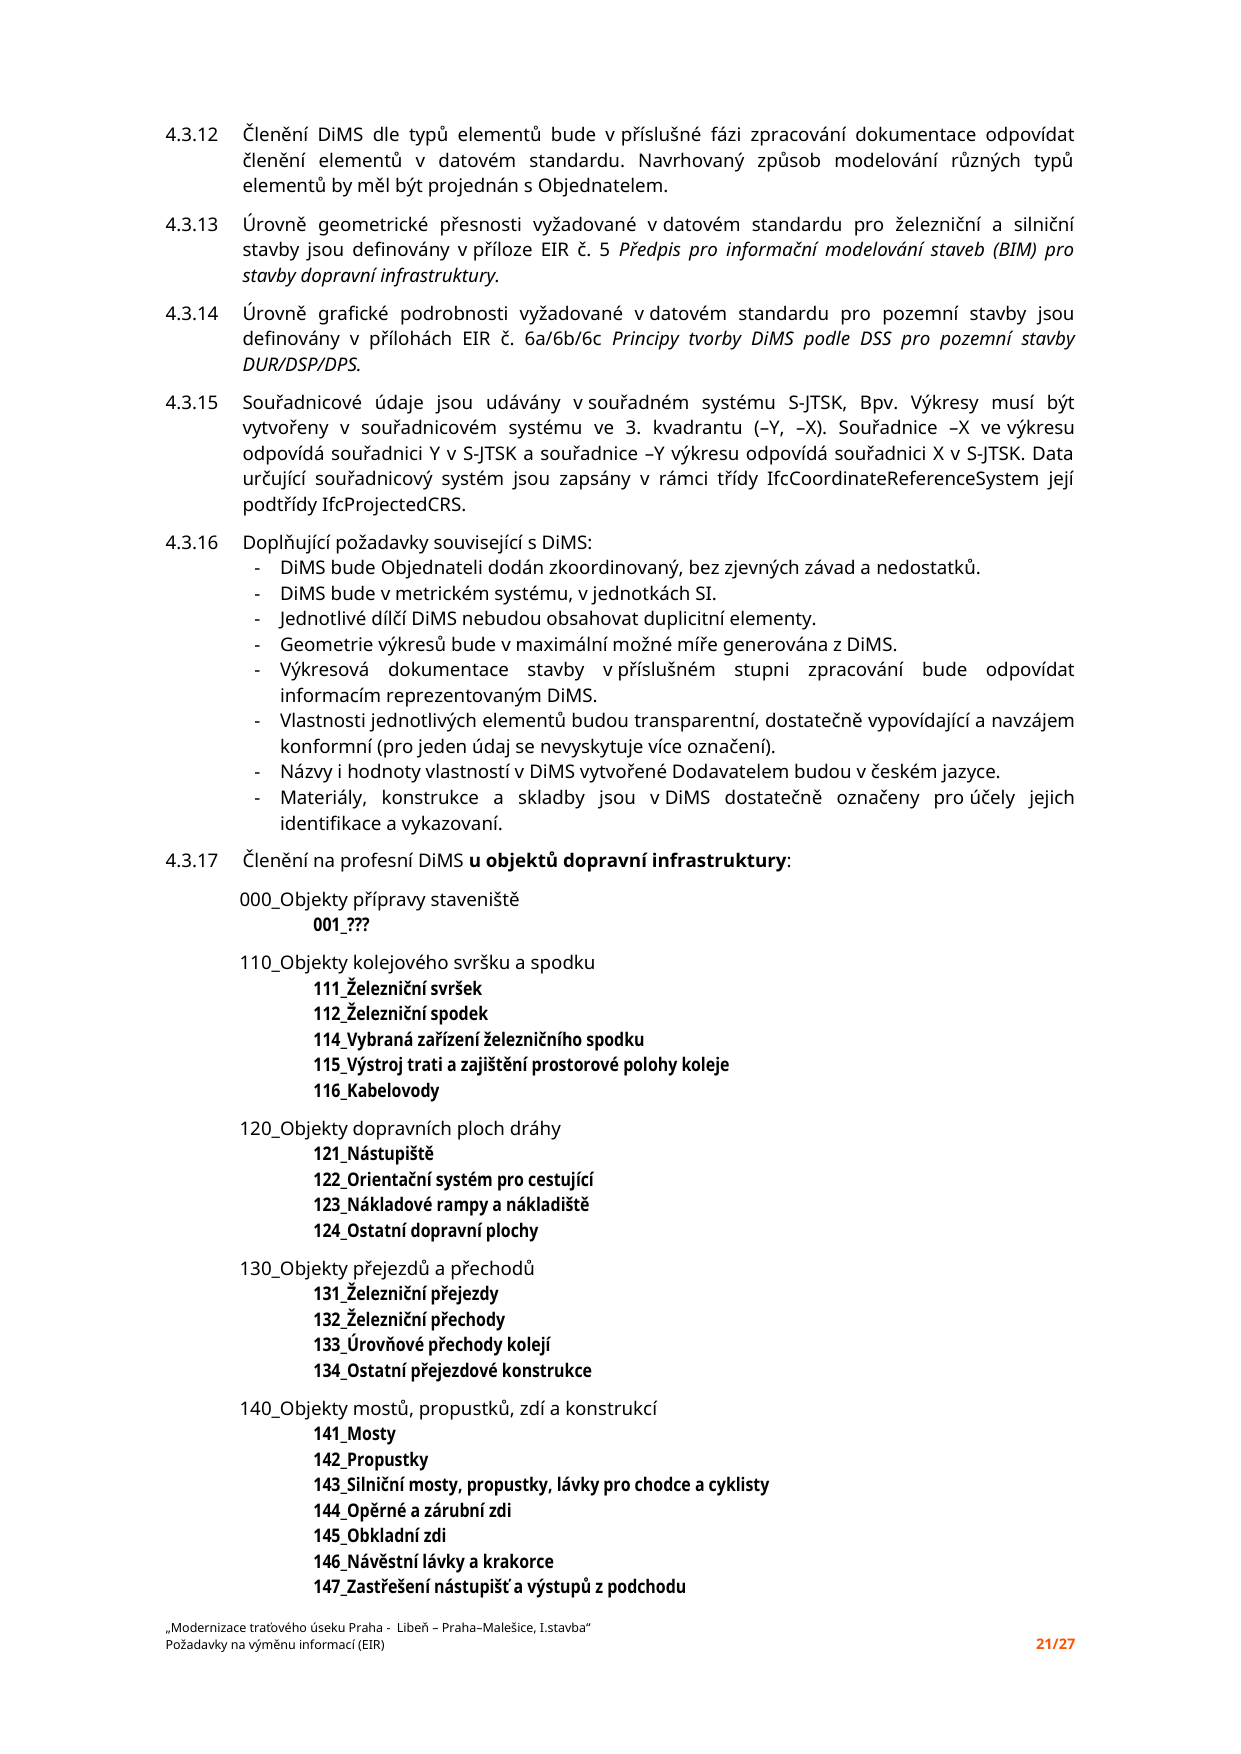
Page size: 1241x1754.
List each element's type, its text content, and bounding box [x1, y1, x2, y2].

text 123_Nákladové rampy a nákladiště [313, 1192, 1075, 1217]
text Úrovně grafické podrobnosti vyžadované v datovém standardu pro pozemní stavby jsou definovány v přílohách EIR č. 6a/6b/6c Principy tvorby DiMS podle DSS pro pozemní stavby DUR/DSP/DPS. [165, 300, 1075, 376]
text Úrovně geometrické přesnosti vyžadované v datovém standardu pro železniční a silniční stavby jsou definovány v příloze EIR č. 5 Předpis pro informační modelování staveb (BIM) pro stavby dopravní infrastruktury. [165, 211, 1075, 287]
text Členění DiMS dle typů elementů bude v příslušné fázi zpracování dokumentace odpovídat členění elementů v datovém standardu. Navrhovaný způsob modelování různých typů elementů by měl být projednán s Objednatelem. [165, 122, 1075, 198]
text 134_Ostatní přejezdové konstrukce [313, 1357, 1075, 1383]
text 124_Ostatní dopravní plochy [313, 1217, 1075, 1243]
text 110_Objekty kolejového svršku a spodku [239, 949, 1075, 975]
text 112_Železniční spodek [313, 1000, 1075, 1026]
text 132_Železniční přechody [313, 1306, 1075, 1332]
text 000_Objekty přípravy staveniště [239, 886, 1075, 911]
list Výkresová dokumentace stavby v příslušném stupni zpracování bude odpovídat informacím reprezentovaným DiMS. [254, 657, 1075, 708]
text 131_Železniční přejezdy [313, 1281, 1075, 1306]
text 147_Zastřešení nástupišť a výstupů z podchodu [313, 1574, 1075, 1599]
text 116_Kabelovody [313, 1077, 1075, 1102]
text Členění na profesní DiMS u objektů dopravní infrastruktury: [165, 848, 1075, 873]
text 144_Opěrné a zárubní zdi [313, 1497, 1075, 1523]
text 122_Orientační systém pro cestující [313, 1166, 1075, 1192]
text 141_Mosty [313, 1421, 1075, 1446]
text 130_Objekty přejezdů a přechodů [239, 1255, 1075, 1281]
text 142_Propustky [313, 1446, 1075, 1472]
text 114_Vybraná zařízení železničního spodku [313, 1026, 1075, 1051]
text 001_??? [239, 911, 1075, 937]
text 121_Nástupiště [313, 1141, 1075, 1166]
text Souřadnicové údaje jsou udávány v souřadném systému S-JTSK, Bpv. Výkresy musí být vytvořeny v souřadnicovém systému ve 3. kvadrantu (–Y, –X). Souřadnice –X ve výkresu odpovídá souřadnici Y v S-JTSK a souřadnice –Y výkresu odpovídá souřadnici X v S-JTSK. Data určující souřadnicový systém jsou zapsány v rámci třídy IfcCoordinateReferenceSystem její podtřídy IfcProjectedCRS. [165, 389, 1075, 517]
list DiMS bude Objednateli dodán zkoordinovaný, bez zjevných závad a nedostatků. [254, 554, 1075, 580]
text Doplňující požadavky související s DiMS: [165, 529, 1075, 554]
text 146_Návěstní lávky a krakorce [313, 1548, 1075, 1574]
text 111_Železniční svršek [313, 975, 1075, 1000]
list DiMS bude v metrickém systému, v jednotkách SI. [254, 580, 1075, 606]
list Geometrie výkresů bude v maximální možné míře generována z DiMS. [254, 631, 1075, 657]
list Jednotlivé dílčí DiMS nebudou obsahovat duplicitní elementy. [254, 606, 1075, 631]
text 140_Objekty mostů, propustků, zdí a konstrukcí [239, 1395, 1075, 1421]
text 133_Úrovňové přechody kolejí [313, 1332, 1075, 1357]
text 120_Objekty dopravních ploch dráhy [239, 1115, 1075, 1141]
text 115_Výstroj trati a zajištění prostorové polohy koleje [313, 1051, 1075, 1077]
text 145_Obkladní zdi [313, 1523, 1075, 1548]
list Materiály, konstrukce a skladby jsou v DiMS dostatečně označeny pro účely jejich identifikace a vykazovaní. [254, 784, 1075, 835]
text 143_Silniční mosty, propustky, lávky pro chodce a cyklisty [313, 1472, 1075, 1497]
list Vlastnosti jednotlivých elementů budou transparentní, dostatečně vypovídající a navzájem konformní (pro jeden údaj se nevyskytuje více označení). [254, 708, 1075, 759]
list Názvy i hodnoty vlastností v DiMS vytvořené Dodavatelem budou v českém jazyce. [254, 759, 1075, 784]
